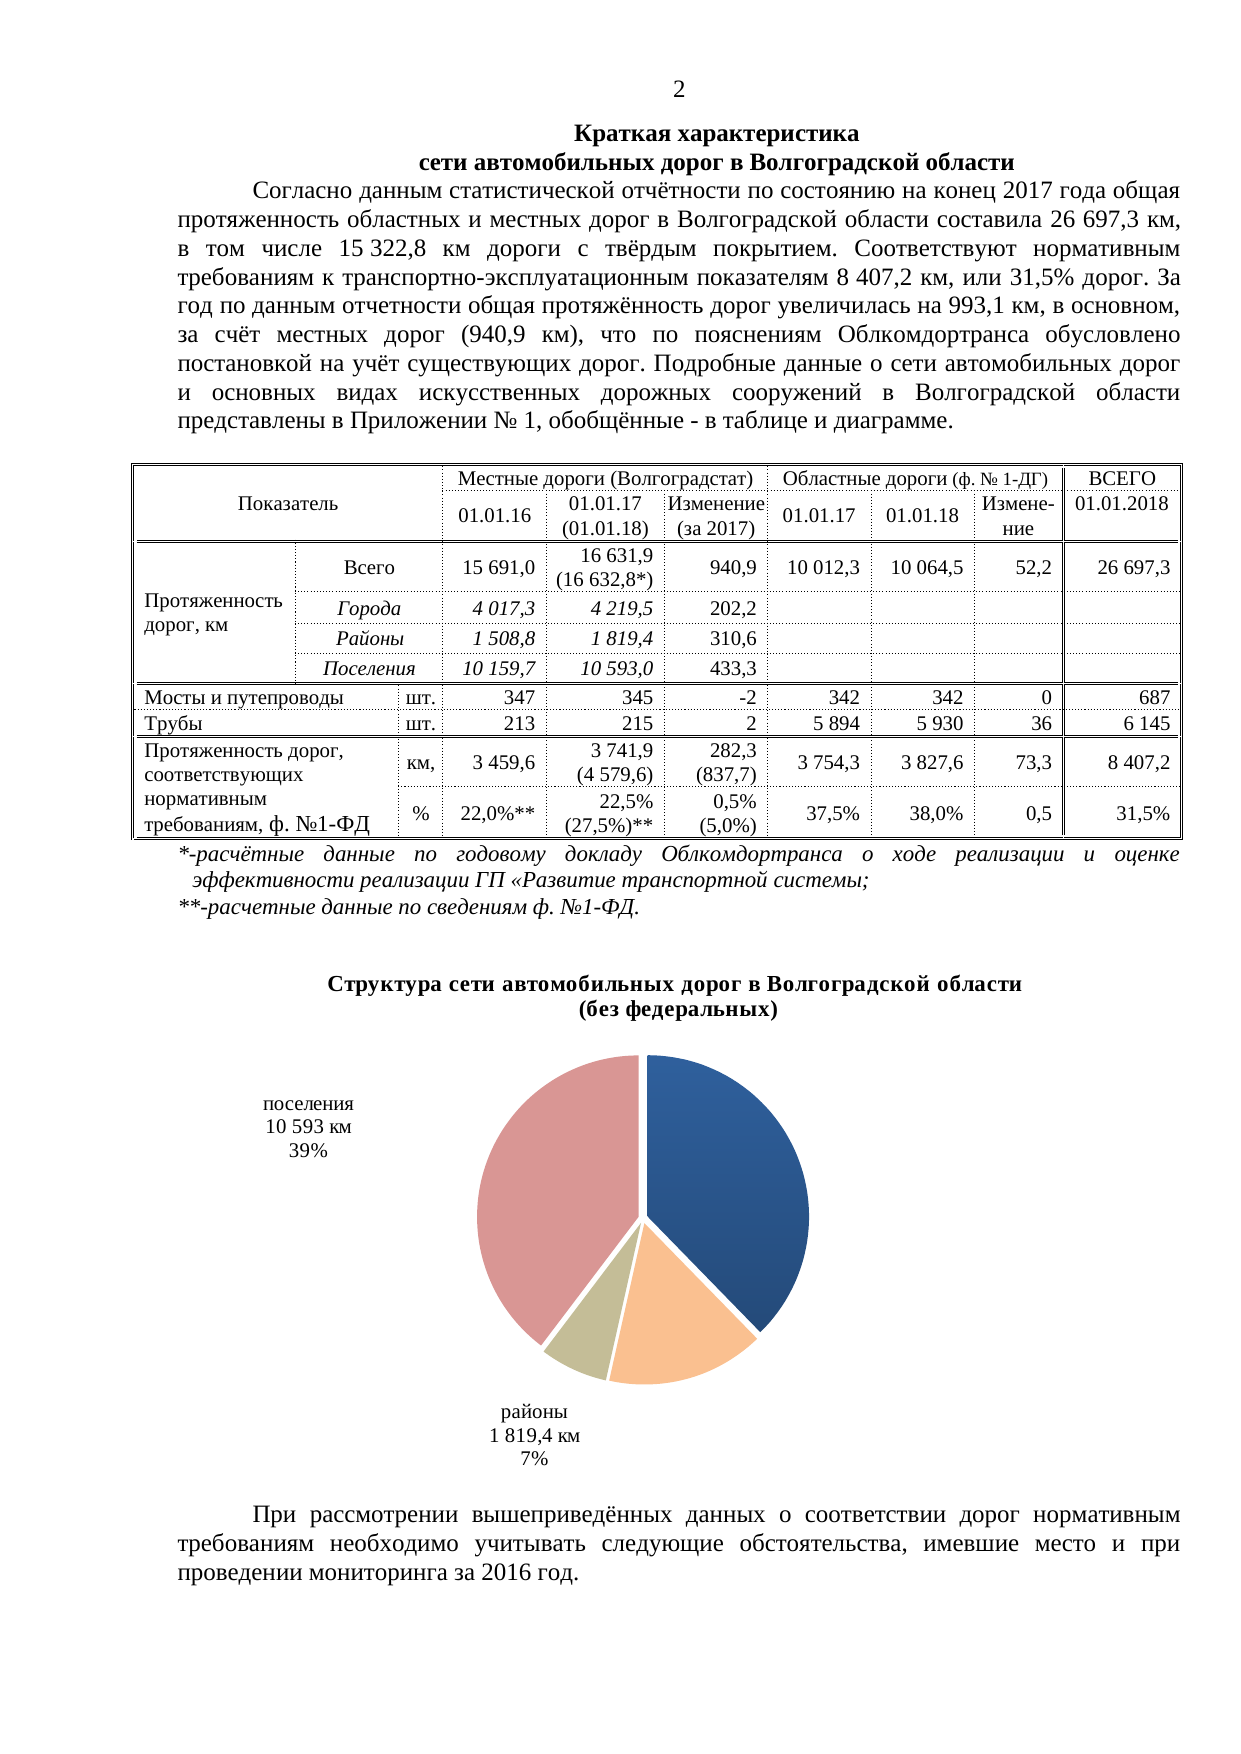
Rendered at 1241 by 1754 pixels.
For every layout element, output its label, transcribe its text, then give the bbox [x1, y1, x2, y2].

table_cell 37,5% [768, 786, 871, 837]
table_cell Поселения [295, 653, 443, 682]
table_cell 345 [546, 685, 664, 709]
table_cell 202,2 [664, 591, 768, 623]
table_cell 10 159,7 [443, 653, 546, 682]
table_cell Районы [295, 623, 443, 652]
table_cell 4 219,5 [546, 591, 664, 623]
text сети автомобильных дорог в Волгоградской области [177, 147, 1181, 176]
table_header Областные дороги (ф. № 1-ДГ) [768, 466, 1063, 490]
table_header ВСЕГО [1063, 466, 1180, 490]
table_cell 310,6 [664, 623, 768, 652]
table_cell 687 [1063, 682, 1181, 709]
table_cell 52,2 [974, 543, 1062, 591]
table_cell Мосты и путепроводы [133, 682, 399, 709]
table_cell 38,0% [871, 786, 974, 837]
table_cell [871, 591, 974, 623]
table_cell 4 017,3 [443, 591, 546, 623]
table_cell 36 [974, 709, 1062, 734]
table_cell Измене-ние [974, 490, 1062, 539]
table_cell [768, 653, 871, 682]
text **-расчетные данные по сведениям ф. №1-ФД. [177, 893, 1181, 919]
table_cell км, [399, 738, 443, 786]
table_cell 342 [871, 685, 974, 709]
table_cell 0 [974, 685, 1062, 709]
table_cell 22,5% (27,5%)** [546, 786, 664, 837]
table_cell Изменение (за 2017) [664, 490, 768, 539]
table_cell 10 593,0 [546, 653, 664, 682]
text Согласно данным статистической отчётности по состоянию на конец 2017 года общая протяженность областных и местных дорог в Волгоградской области составила 26 697,3 км, в том числе 15 322,8 км дороги с твёрдым покрытием. Соответствуют нормативным требованиям к транспортно-эксплуатационным показателям 8 407,2 км, или 31,5% дорог. За год по данным отчетности общая протяжённость дорог увеличилась на 993,1 км, в основном, за счёт местных дорог (940,9 км), что по пояснениям Облкомдортранса обусловлено постановкой на учёт существующих дорог. Подробные данные о сети автомобильных дорог и основных видах искусственных дорожных сооружений в Волгоградской области представлены в Приложении № 1, обобщённые - в таблице и диаграмме. [177, 176, 1181, 434]
table_cell 1 819,4 [546, 623, 664, 652]
table_cell [768, 623, 871, 652]
table_cell 433,3 [664, 653, 768, 682]
table_cell -2 [664, 685, 768, 709]
table_cell [1065, 623, 1180, 652]
table_cell 73,3 [974, 738, 1062, 786]
table_cell 3 827,6 [871, 738, 974, 786]
table_cell [974, 623, 1062, 652]
table_cell Города [295, 591, 443, 623]
table_cell Протяженность дорог, соответствующих нормативным требованиям, ф. №1-ФД [134, 735, 399, 837]
table_cell % [399, 786, 443, 837]
table_cell 8 407,2 [1065, 735, 1180, 786]
text При рассмотрении вышеприведённых данных о соответствии дорог нормативным требованиям необходимо учитывать следующие обстоятельства, имевшие место и при проведении мониторинга за 2016 год. [177, 1499, 1181, 1586]
table_cell 213 [443, 709, 546, 734]
table_cell 3 459,6 [443, 738, 546, 786]
table_cell 282,3 (837,7) [664, 738, 768, 786]
table_cell 10 064,5 [871, 543, 974, 591]
table_cell 5 930 [871, 709, 974, 734]
table_cell Протяженность дорог, км [134, 540, 295, 682]
table_cell 01.01.16 [443, 490, 546, 539]
table_cell [974, 591, 1062, 623]
table_cell 01.01.18 [871, 490, 974, 539]
table_cell 3 741,9 (4 579,6) [546, 738, 664, 786]
table_cell [1065, 653, 1180, 682]
table_cell 01.01.2018 [1065, 490, 1180, 539]
text Краткая характеристика [177, 118, 1181, 147]
table_cell [871, 623, 974, 652]
table_cell 26 697,3 [1065, 540, 1180, 591]
table_cell 0,5% (5,0%) [664, 786, 768, 837]
table_cell шт. [399, 685, 443, 709]
table_cell 16 631,9 (16 632,8*) [546, 543, 664, 591]
table_cell 15 691,0 [443, 543, 546, 591]
table_cell [768, 591, 871, 623]
table_cell 2 [664, 709, 768, 734]
table_cell 3 754,3 [768, 738, 871, 786]
table_cell 347 [443, 685, 546, 709]
table_cell 342 [768, 685, 871, 709]
table_cell 31,5% [1063, 786, 1180, 837]
table_cell 01.01.17 (01.01.18) [546, 490, 664, 539]
table_cell [974, 653, 1062, 682]
table_cell 22,0%** [443, 786, 546, 837]
table_cell шт. [399, 709, 443, 734]
table_cell 5 894 [768, 709, 871, 734]
table_cell 940,9 [664, 543, 768, 591]
table_cell Всего [295, 543, 443, 591]
table_cell 6 145 [1065, 709, 1180, 734]
table_cell 10 012,3 [768, 543, 871, 591]
table_cell 01.01.17 [768, 490, 871, 539]
table_cell 0,5 [974, 786, 1063, 837]
table_cell [1065, 591, 1180, 623]
table_header Показатель [134, 466, 443, 539]
table_cell [871, 653, 974, 682]
text *-расчётные данные по годовому докладу Облкомдортранса о ходе реализации и оценке эффективности реализации ГП «Развитие транспортной системы; [177, 840, 1181, 893]
table_cell Трубы [134, 709, 399, 734]
table_header Местные дороги (Волгоградстат) [443, 466, 768, 490]
table_cell 215 [546, 709, 664, 734]
table_cell 1 508,8 [443, 623, 546, 652]
